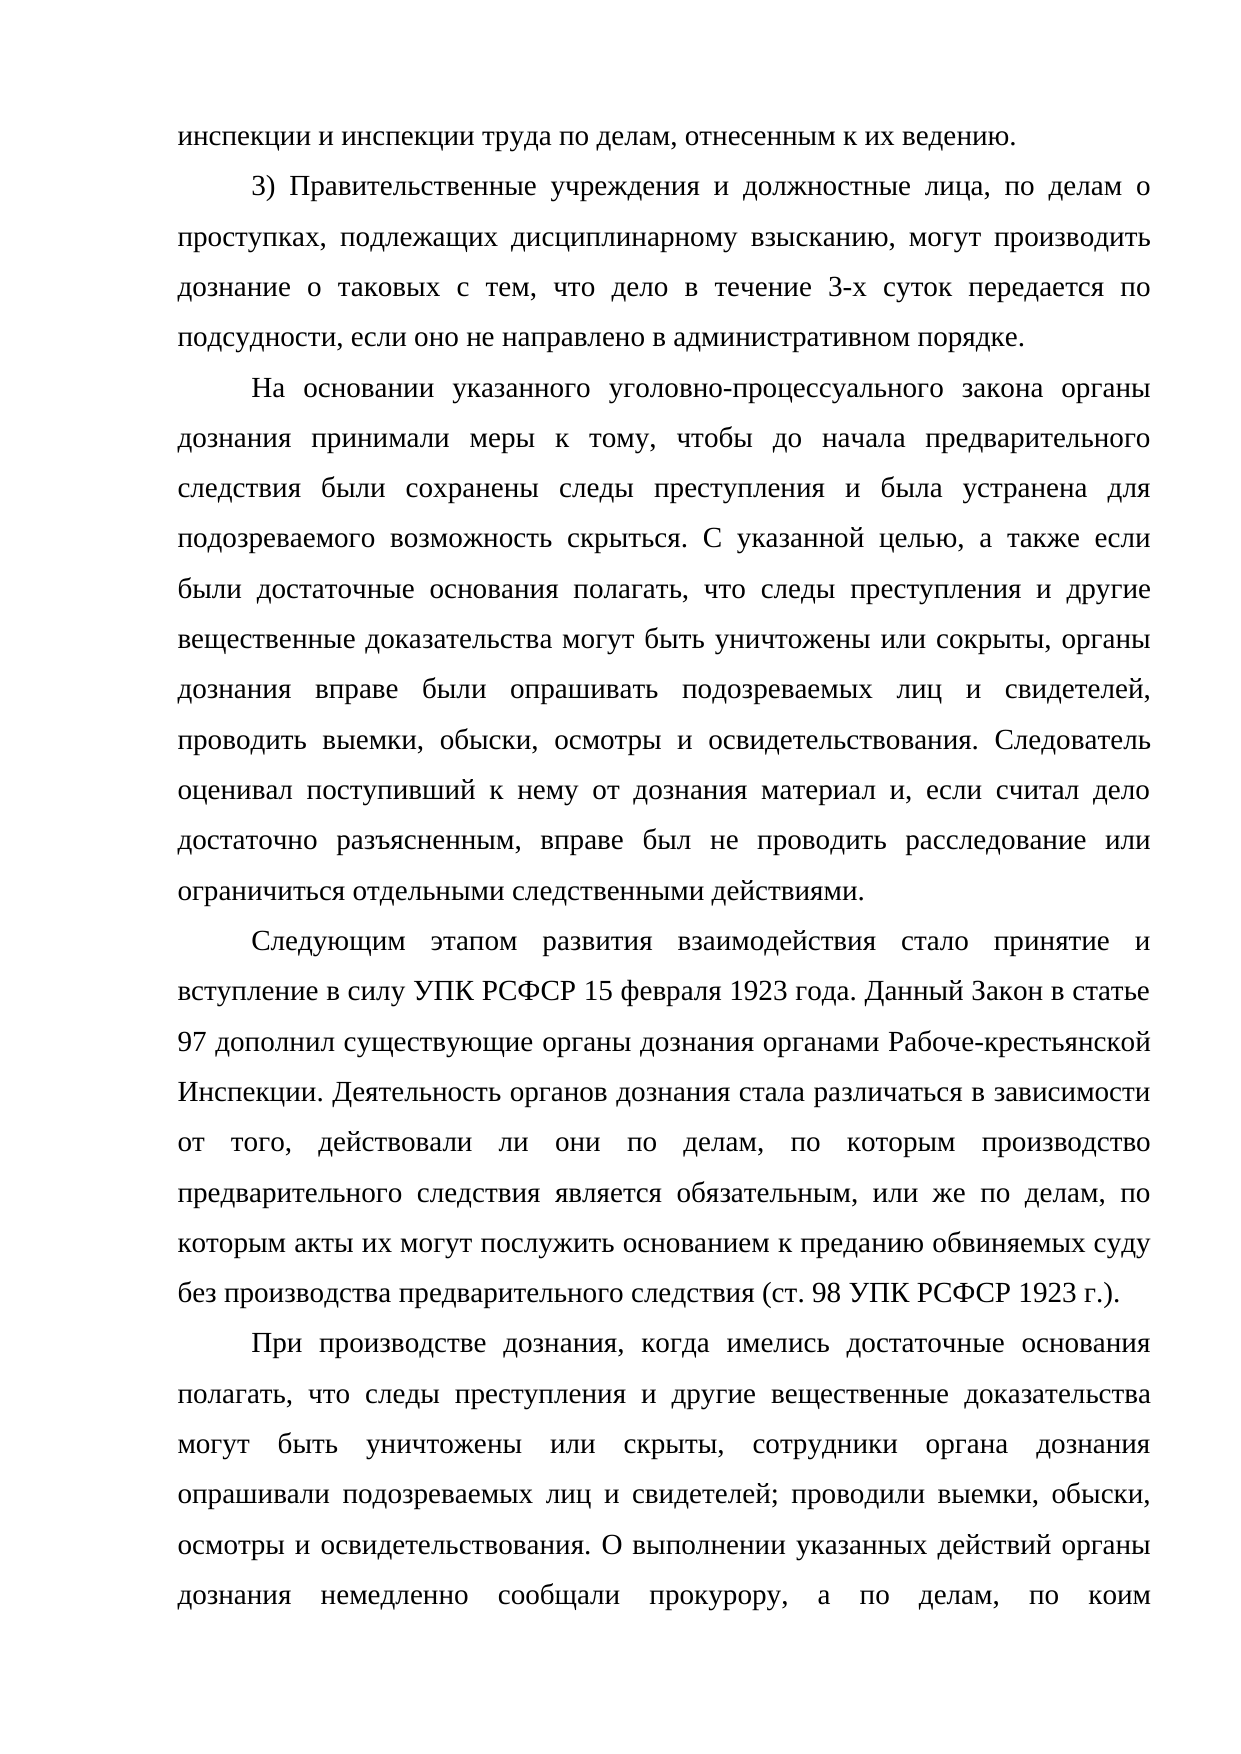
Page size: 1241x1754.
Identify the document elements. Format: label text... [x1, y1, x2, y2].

text На основании указанного уголовно-процессуального закона органы дознания принимали меры к тому, чтобы до начала предварительного следствия были сохранены следы преступления и была устранена для подозреваемого возможность скрыться. С указанной целью, а также если были достаточные основания полагать, что следы преступления и другие вещественные доказательства могут быть уничтожены или сокрыты, органы дознания вправе были опрашивать подозреваемых лиц и свидетелей, проводить выемки, обыски, осмотры и освидетельствования. Следователь оценивал поступивший к нему от дознания материал и, если считал дело достаточно разъясненным, вправе был не проводить расследование или ограничиться отдельными следственными действиями. [177, 370, 1152, 906]
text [177, 118, 1152, 152]
text Следующим этапом развития взаимодействия стало принятие и вступление в силу УПК РСФСР 15 февраля 1923 года. Данный Закон в статье 97 дополнил существующие органы дознания органами Рабоче-крестьянской Инспекции. Деятельность органов дознания стала различаться в зависимости от того, действовали ли они по делам, по которым производство предварительного следствия является обязательным, или же по делам, по которым акты их могут послужить основанием к преданию обвиняемых суду без производства предварительного следствия (ст. 98 УПК РСФСР 1923 г.). [177, 923, 1152, 1309]
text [177, 1326, 1152, 1611]
text 3) Правительственные учреждения и должностные лица, по делам о проступках, подлежащих дисциплинарному взысканию, могут производить дознание о таковых с тем, что дело в течение 3-х суток передается по подсудности, если оно не направлено в административном порядке. [177, 168, 1152, 353]
